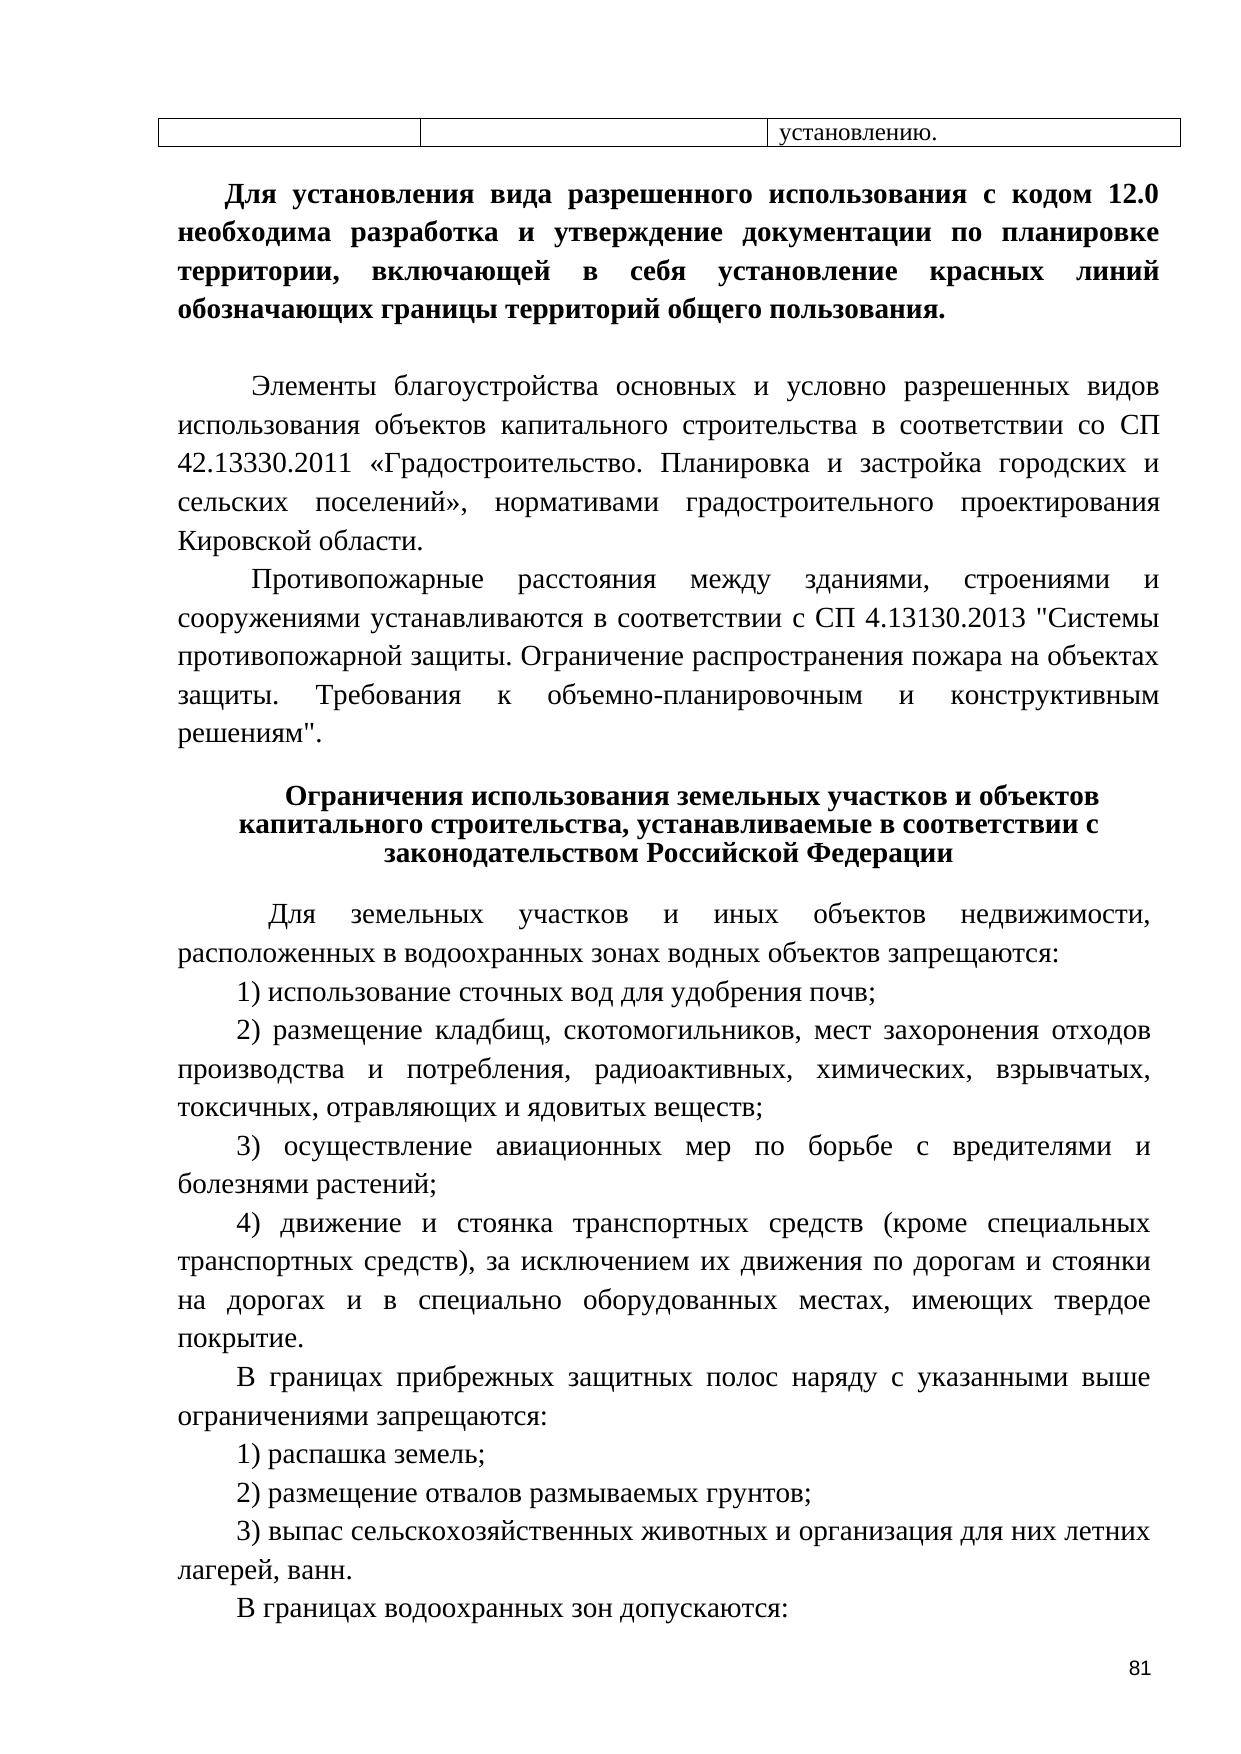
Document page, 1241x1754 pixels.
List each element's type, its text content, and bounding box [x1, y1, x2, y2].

text 3) осуществление авиационных мер по борьбе с вредителями и болезнями растений; [177, 1128, 1152, 1200]
text 2) размещение кладбищ, скотомогильников, мест захоронения отходов производства и потребления, радиоактивных, химических, взрывчатых, токсичных, отравляющих и ядовитых веществ; [177, 1012, 1152, 1123]
text Элементы благоустройства основных и условно разрешенных видов использования объектов капитального строительства в соответствии со СП 42.13330.2011 «Градостроительство. Планировка и застройка городских и сельских поселений», нормативами градостроительного проектирования Кировской области. [177, 368, 1160, 556]
text В границах прибрежных защитных полос наряду с указанными выше ограничениями запрещаются: [177, 1359, 1152, 1431]
text 1) распашка земель; [177, 1436, 1152, 1470]
text Для земельных участков и иных объектов недвижимости, расположенных в водоохранных зонах водных объектов запрещаются: [177, 897, 1152, 969]
text 3) выпас сельскохозяйственных животных и организация для них летних лагерей, ванн. [177, 1513, 1152, 1585]
text Противопожарные расстояния между зданиями, строениями и сооружениями устанавливаются в соответствии с СП 4.13130.2013 "Системы противопожарной защиты. Ограничение распространения пожара на объектах защиты. Требования к объемно-планировочным и конструктивным решениям". [177, 561, 1160, 749]
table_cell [421, 119, 767, 146]
text Для установления вида разрешенного использования с кодом 12.0 необходима разработка и утверждение документации по планировке территории, включающей в себя установление красных линий обозначающих границы территорий общего пользования. [177, 176, 1160, 325]
text 4) движение и стоянка транспортных средств (кроме специальных транспортных средств), за исключением их движения по дорогам и стоянки на дорогах и в специально оборудованных местах, имеющих твердое покрытие. [177, 1205, 1152, 1354]
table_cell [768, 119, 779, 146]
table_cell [159, 119, 420, 146]
text 1) использование сточных вод для удобрения почв; [177, 974, 1152, 1007]
text 2) размещение отвалов размываемых грунтов; [177, 1475, 1152, 1508]
text Ограничения использования земельных участков и объектов капитального строительства, устанавливаемые в соответствии с законодательством Российской Федерации [177, 782, 1160, 868]
text В границах водоохранных зон допускаются: [177, 1590, 1152, 1624]
